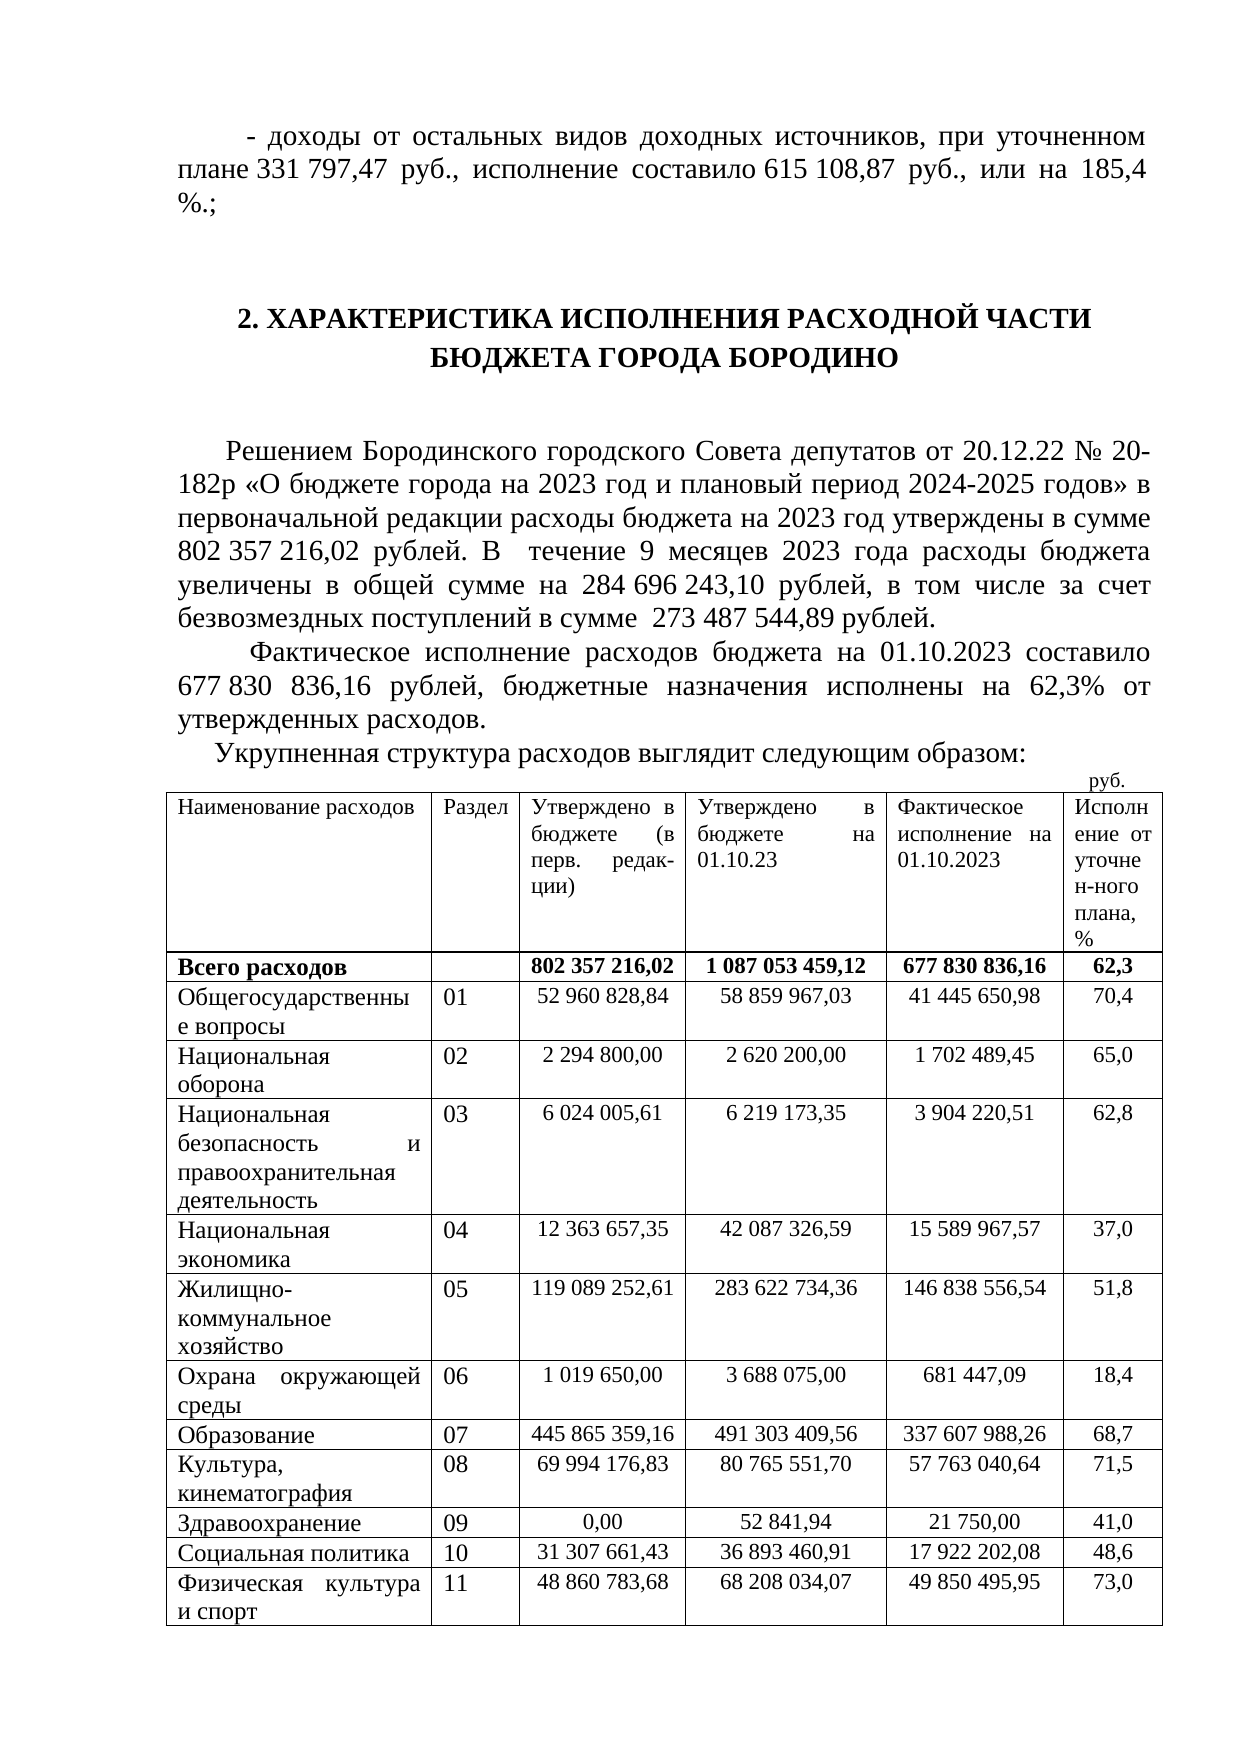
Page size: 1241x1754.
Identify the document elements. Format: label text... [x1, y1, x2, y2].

table_cell 48,6 [1064, 1538, 1162, 1567]
table_cell 73,0 [1064, 1568, 1162, 1625]
table_cell 03 [432, 1099, 519, 1214]
text Решением Бородинского городского Совета депутатов от 20.12.22 № 20-182р «О бюджете города на 2023 год и плановый период 2024-2025 годов» в первоначальной редакции расходы бюджета на 2023 год утверждены в сумме 802 357 216,02 рублей. В течение 9 месяцев 2023 года расходы бюджета увеличены в общей сумме на 284 696 243,10 рублей, в том числе за счет безвозмездных поступлений в сумме 273 487 544,89 рублей. [177, 433, 1152, 634]
table_cell 36 893 460,91 [686, 1538, 886, 1567]
table_header Наименование расходов [167, 793, 431, 951]
table_cell 42 087 326,59 [686, 1215, 886, 1273]
table_cell 41 445 650,98 [887, 982, 1063, 1040]
table_cell 70,4 [1064, 982, 1162, 1040]
table_cell 0,00 [520, 1508, 685, 1537]
table_header Утверждено в бюджете на 01.10.23 [686, 793, 886, 951]
table_cell 1 087 053 459,12 [686, 953, 886, 981]
text - доходы от остальных видов доходных источников, при уточненном плане 331 797,47 руб., исполнение составило 615 108,87 руб., или на 185,4 %.; [177, 118, 1146, 219]
table_cell 11 [432, 1568, 519, 1625]
table_cell 146 838 556,54 [887, 1274, 1063, 1360]
table_cell 6 219 173,35 [686, 1099, 886, 1214]
table_cell 10 [432, 1538, 519, 1567]
table_cell 681 447,09 [887, 1361, 1063, 1419]
table_cell 07 [432, 1420, 519, 1448]
table_cell Национальная оборона [167, 1041, 431, 1098]
table_cell 12 363 657,35 [520, 1215, 685, 1273]
table_cell 491 303 409,56 [686, 1420, 886, 1448]
text Фактическое исполнение расходов бюджета на 01.10.2023 составило 677 830 836,16 рублей, бюджетные назначения исполнены на 62,3% от утвержденных расходов. [177, 634, 1152, 735]
table_cell 337 607 988,26 [887, 1420, 1063, 1448]
table_cell Социальная политика [167, 1538, 431, 1567]
table_cell 05 [432, 1274, 519, 1360]
table_cell 445 865 359,16 [520, 1420, 685, 1448]
table_cell 49 850 495,95 [887, 1568, 1063, 1625]
table_cell 3 688 075,00 [686, 1361, 886, 1419]
table_cell Жилищно-коммунальное хозяйство [167, 1274, 431, 1360]
table_cell 1 702 489,45 [887, 1041, 1063, 1098]
table_cell 71,5 [1064, 1450, 1162, 1507]
table_cell Образование [167, 1420, 431, 1448]
table_header Исполнение от уточнен-ного плана, % [1064, 793, 1162, 951]
table_cell 21 750,00 [887, 1508, 1063, 1537]
table_cell 52 841,94 [686, 1508, 886, 1537]
table_cell 41,0 [1064, 1508, 1162, 1537]
table_cell 51,8 [1064, 1274, 1162, 1360]
table_cell Всего расходов [167, 953, 431, 981]
table_cell Здравоохранение [167, 1508, 431, 1537]
table_cell Охрана окружающей среды [167, 1361, 431, 1419]
table_cell Культура, кинематография [167, 1450, 431, 1507]
table_cell 6 024 005,61 [520, 1099, 685, 1214]
table_cell 04 [432, 1215, 519, 1273]
table_cell 62,3 [1064, 953, 1162, 981]
table_cell 2 620 200,00 [686, 1041, 886, 1098]
table_cell 57 763 040,64 [887, 1450, 1063, 1507]
table_cell 15 589 967,57 [887, 1215, 1063, 1273]
table_cell 283 622 734,36 [686, 1274, 886, 1360]
table_header Фактическое исполнение на 01.10.2023 [887, 793, 1063, 951]
table_cell 62,8 [1064, 1099, 1162, 1214]
table_cell 65,0 [1064, 1041, 1162, 1098]
table_cell 01 [432, 982, 519, 1040]
table_cell 52 960 828,84 [520, 982, 685, 1040]
table_header Раздел [432, 793, 519, 951]
table_cell 69 994 176,83 [520, 1450, 685, 1507]
table_cell 06 [432, 1361, 519, 1419]
table_cell 80 765 551,70 [686, 1450, 886, 1507]
table_cell 37,0 [1064, 1215, 1162, 1273]
table_cell 802 357 216,02 [520, 953, 685, 981]
table_cell 2 294 800,00 [520, 1041, 685, 1098]
table_cell Физическая культура и спорт [167, 1568, 431, 1625]
table_cell 58 859 967,03 [686, 982, 886, 1040]
table_cell Национальная экономика [167, 1215, 431, 1273]
table_cell 31 307 661,43 [520, 1538, 685, 1567]
table_cell 08 [432, 1450, 519, 1507]
text Укрупненная структура расходов выглядит следующим образом: [177, 735, 1152, 768]
table_cell 02 [432, 1041, 519, 1098]
table_cell 48 860 783,68 [520, 1568, 685, 1625]
table_cell 68 208 034,07 [686, 1568, 886, 1625]
table_cell Общегосударственные вопросы [167, 982, 431, 1040]
table_cell 677 830 836,16 [887, 953, 1063, 981]
table_cell 1 019 650,00 [520, 1361, 685, 1419]
table_cell 68,7 [1064, 1420, 1162, 1448]
table_cell Национальная безопасность и правоохранительная деятельность [167, 1099, 431, 1214]
text руб. [177, 768, 1152, 792]
table_cell 18,4 [1064, 1361, 1162, 1419]
table_cell 09 [432, 1508, 519, 1537]
table_cell 17 922 202,08 [887, 1538, 1063, 1567]
text 2. ХАРАКТЕРИСТИКА ИСПОЛНЕНИЯ РАСХОДНОЙ ЧАСТИ БЮДЖЕТА ГОРОДА БОРОДИНО [177, 301, 1152, 373]
table_cell [432, 953, 519, 981]
table_header Утверждено в бюджете (в перв. редак-ции) [520, 793, 685, 951]
table_cell 3 904 220,51 [887, 1099, 1063, 1214]
table_cell 119 089 252,61 [520, 1274, 685, 1360]
